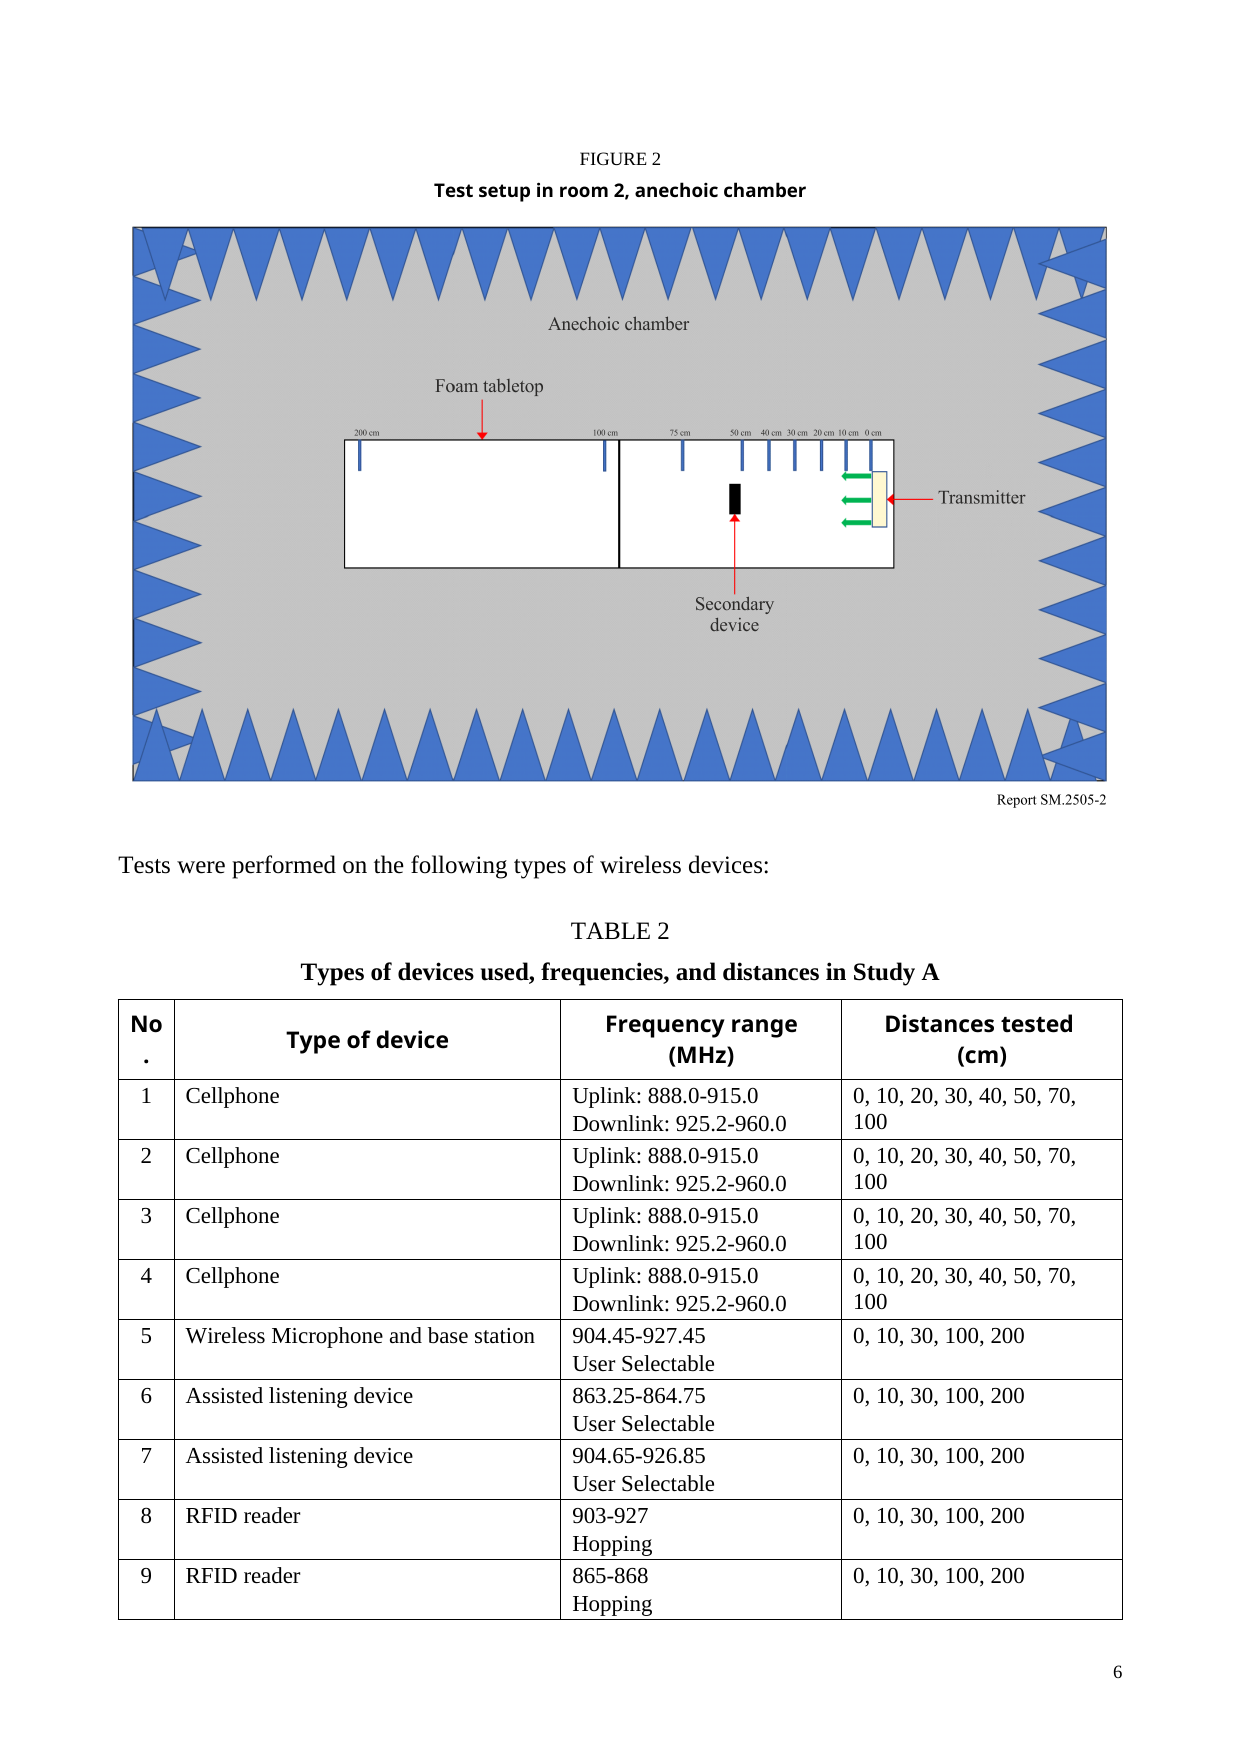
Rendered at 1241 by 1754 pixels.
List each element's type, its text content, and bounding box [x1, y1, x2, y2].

table_cell RFID reader [175, 1560, 560, 1619]
table_cell 0, 10, 30, 100, 200 [842, 1320, 1122, 1379]
table_cell 904.45-927.45 User Selectable [561, 1320, 841, 1379]
table_cell 7 [119, 1440, 174, 1499]
table_cell 865-868 Hopping [561, 1560, 841, 1619]
title Tests were performed on the following types of wireless devices: [118, 850, 1122, 879]
table_cell 0, 10, 20, 30, 40, 50, 70, 100 [842, 1200, 1122, 1259]
table_cell 0, 10, 30, 100, 200 [842, 1440, 1122, 1499]
picture [121, 215, 1119, 817]
table_cell Wireless Microphone and base station [175, 1320, 560, 1379]
table_cell 1 [119, 1080, 174, 1139]
text Figure 2 [118, 148, 1122, 169]
table_cell 904.65-926.85 User Selectable [561, 1440, 841, 1499]
table_cell 903-927 Hopping [561, 1500, 841, 1559]
table_cell 2 [119, 1140, 174, 1199]
table_cell RFID reader [175, 1500, 560, 1559]
table_cell 6 [119, 1380, 174, 1439]
table_header Frequency range (MHz) [561, 1000, 841, 1079]
table_cell 9 [119, 1560, 174, 1619]
table_cell Uplink: 888.0-915.0 Downlink: 925.2-960.0 [561, 1200, 841, 1259]
table_cell 0, 10, 30, 100, 200 [842, 1380, 1122, 1439]
table_cell Uplink: 888.0-915.0 Downlink: 925.2-960.0 [561, 1260, 841, 1319]
table_cell Cellphone [175, 1140, 560, 1199]
table_cell Cellphone [175, 1080, 560, 1139]
table_cell 8 [119, 1500, 174, 1559]
title Types of devices used, frequencies, and distances in Study A [118, 957, 1122, 986]
table_cell Cellphone [175, 1260, 560, 1319]
table_cell 4 [119, 1260, 174, 1319]
table_header Type of device [175, 1000, 560, 1079]
table_cell Assisted listening device [175, 1440, 560, 1499]
table_cell 0, 10, 20, 30, 40, 50, 70, 100 [842, 1080, 1122, 1139]
title Test setup in room 2, anechoic chamber [118, 178, 1122, 203]
table_cell Uplink: 888.0-915.0 Downlink: 925.2-960.0 [561, 1140, 841, 1199]
text TABLE 2 [118, 916, 1122, 945]
table_header Distances tested (cm) [842, 1000, 1122, 1079]
table_cell 863.25-864.75 User Selectable [561, 1380, 841, 1439]
table_cell 0, 10, 30, 100, 200 [842, 1500, 1122, 1559]
table_cell 0, 10, 20, 30, 40, 50, 70, 100 [842, 1260, 1122, 1319]
table_cell 0, 10, 20, 30, 40, 50, 70, 100 [842, 1140, 1122, 1199]
table_cell Uplink: 888.0-915.0 Downlink: 925.2-960.0 [561, 1080, 841, 1139]
table_header No. [119, 1000, 174, 1079]
table_cell Assisted listening device [175, 1380, 560, 1439]
table_cell 0, 10, 30, 100, 200 [842, 1560, 1122, 1619]
table_cell 3 [119, 1200, 174, 1259]
table_cell 5 [119, 1320, 174, 1379]
table_cell Cellphone [175, 1200, 560, 1259]
